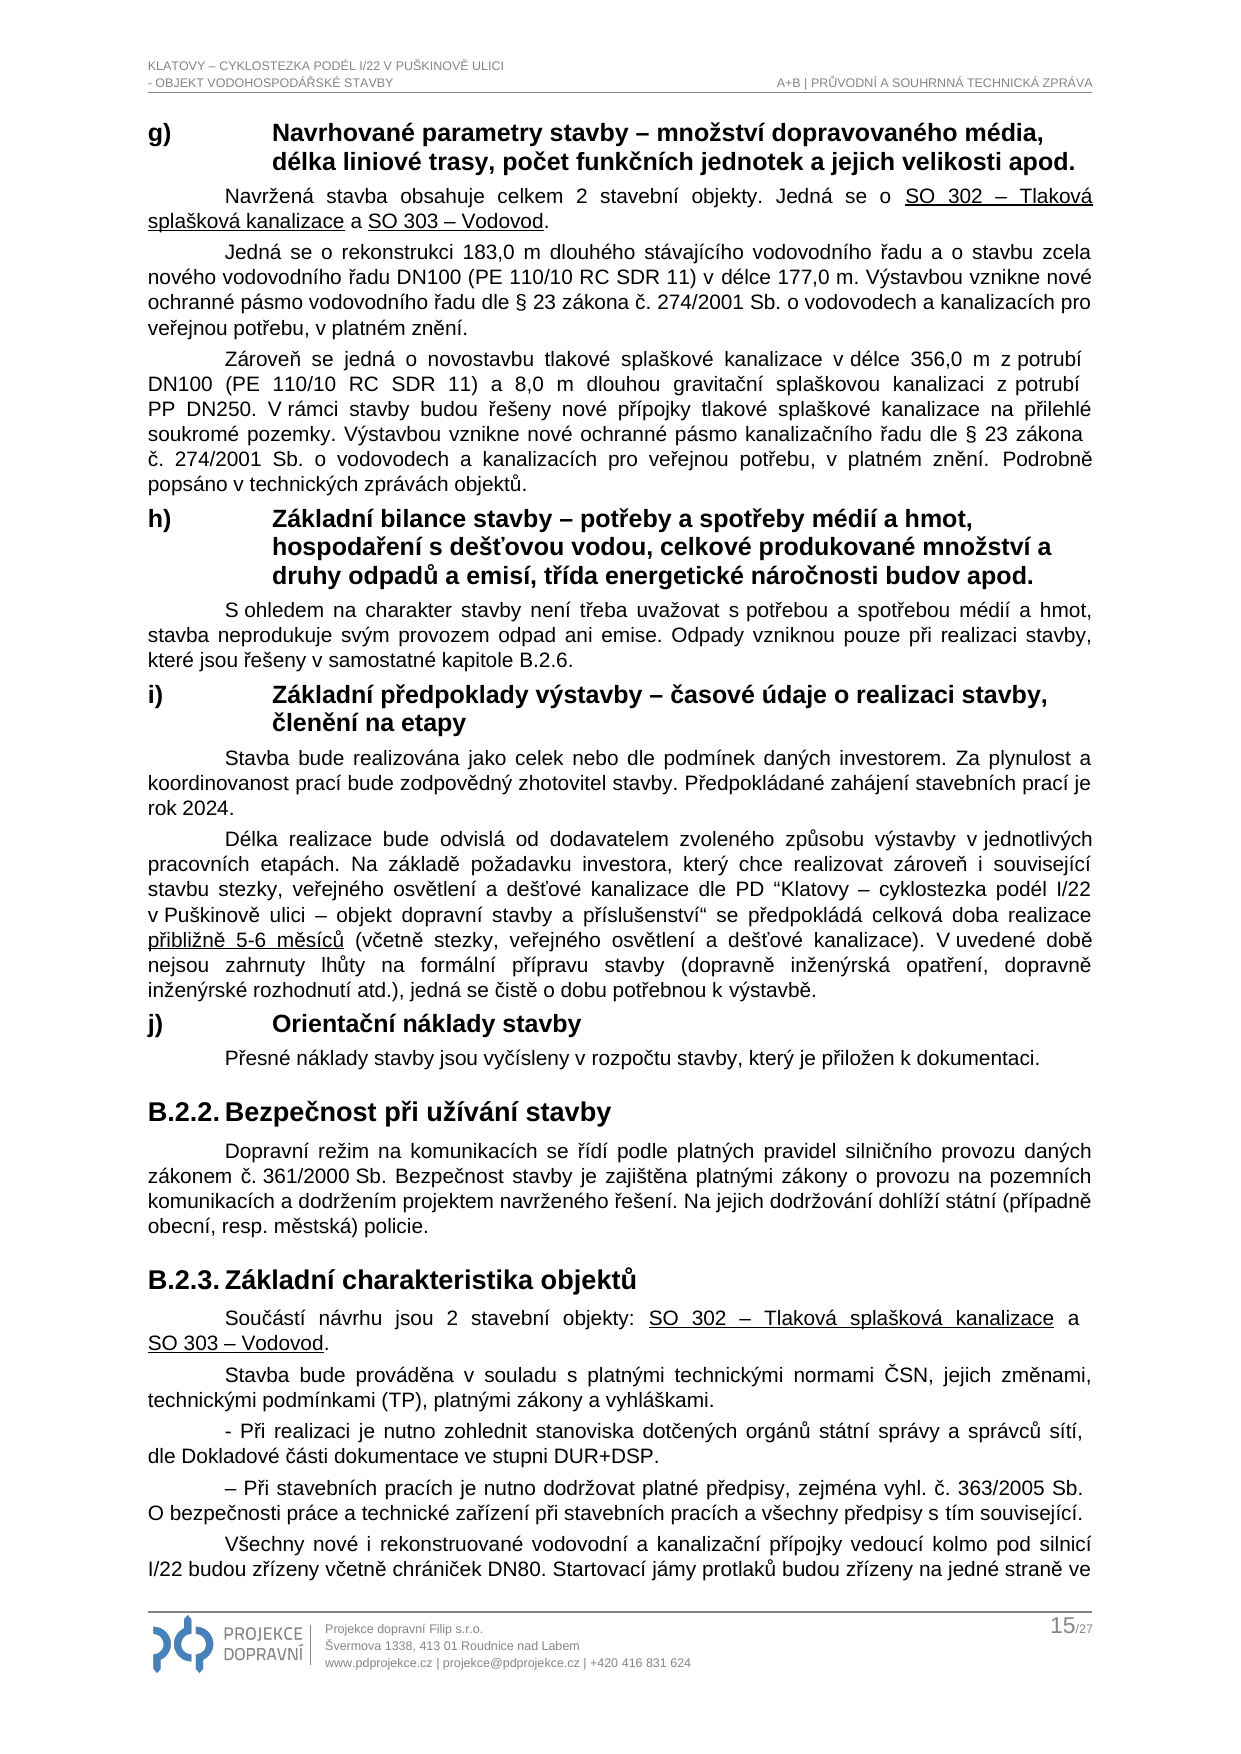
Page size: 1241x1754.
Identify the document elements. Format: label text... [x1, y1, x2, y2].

picture [150, 1613, 307, 1677]
text Orientační náklady stavby [148, 1009, 1092, 1038]
text Přesné náklady stavby jsou vyčísleny v rozpočtu stavby, který je přiložen k dokumentaci. [148, 1046, 1092, 1070]
text S ohledem na charakter stavby není třeba uvažovat s potřebou a spotřebou médií a hmot, stavba neprodukuje svým provozem odpad ani emise. Odpady vzniknou pouze při realizaci stavby, které jsou řešeny v samostatné kapitole B.2.6. [148, 598, 1092, 672]
text Dopravní režim na komunikacích se řídí podle platných pravidel silničního provozu daných zákonem č. 361/2000 Sb. Bezpečnost stavby je zajištěna platnými zákony o provozu na pozemních komunikacích a dodržením projektem navrženého řešení. Na jejich dodržování dohlíží státní (případně obecní, resp. městská) policie. [148, 1138, 1092, 1238]
text Navrhované parametry stavby – množství dopravovaného média, délka liniové trasy, počet funkčních jednotek a jejich velikosti apod. [148, 118, 1092, 175]
text Stavba bude realizována jako celek nebo dle podmínek daných investorem. Za plynulost a koordinovanost prací bude zodpovědný zhotovitel stavby. Předpokládané zahájení stavebních prací je rok 2024. [148, 746, 1092, 820]
text Délka realizace bude odvislá od dodavatelem zvoleného způsobu výstavby v jednotlivých pracovních etapách. Na základě požadavku investora, který chce realizovat zároveň i související stavbu stezky, veřejného osvětlení a dešťové kanalizace dle PD “Klatovy – cyklostezka podél I/22 v Puškinově ulici – objekt dopravní stavby a příslušenství“ se předpokládá celková doba realizace přibližně 5-6 měsíců (včetně stezky, veřejného osvětlení a dešťové kanalizace). V uvedené době nejsou zahrnuty lhůty na formální přípravu stavby (dopravně inženýrská opatření, dopravně inženýrské rozhodnutí atd.), jedná se čistě o dobu potřebnou k výstavbě. [148, 827, 1092, 1002]
text Základní charakteristika objektů [148, 1264, 1092, 1295]
text Stavba bude prováděna v souladu s platnými technickými normami ČSN, jejich změnami, technickými podmínkami (TP), platnými zákony a vyhláškami. [148, 1362, 1092, 1412]
text Navržená stavba obsahuje celkem 2 stavební objekty. Jedná se o SO 302 – Tlaková splašková kanalizace a SO 303 – Vodovod. [148, 183, 1092, 233]
text Zároveň se jedná o novostavbu tlakové splaškové kanalizace v délce 356,0 m z potrubí DN100 (PE 110/10 RC SDR 11) a 8,0 m dlouhou gravitační splaškovou kanalizaci z potrubí PP DN250. V rámci stavby budou řešeny nové přípojky tlakové splaškové kanalizace na přilehlé soukromé pozemky. Výstavbou vznikne nové ochranné pásmo kanalizačního řadu dle § 23 zákona č. 274/2001 Sb. o vodovodech a kanalizacích pro veřejnou potřebu, v platném znění. Podrobně popsáno v technických zprávách objektů. [148, 347, 1092, 496]
text Základní předpoklady výstavby – časové údaje o realizaci stavby, členění na etapy [148, 680, 1092, 737]
text Základní bilance stavby – potřeby a spotřeby médií a hmot, hospodaření s dešťovou vodou, celkové produkované množství a druhy odpadů a emisí, třída energetické náročnosti budov apod. [148, 503, 1092, 590]
text – Při stavebních pracích je nutno dodržovat platné předpisy, zejména vyhl. č. 363/2005 Sb. O bezpečnosti práce a technické zařízení při stavebních pracích a všechny předpisy s tím související. [148, 1475, 1092, 1524]
text Jedná se o rekonstrukci 183,0 m dlouhého stávajícího vodovodního řadu a o stavbu zcela nového vodovodního řadu DN100 (PE 110/10 RC SDR 11) v délce 177,0 m. Výstavbou vznikne nové ochranné pásmo vodovodního řadu dle § 23 zákona č. 274/2001 Sb. o vodovodech a kanalizacích pro veřejnou potřebu, v platném znění. [148, 240, 1092, 339]
text Součástí návrhu jsou 2 stavební objekty: SO 302 – Tlaková splašková kanalizace a SO 303 – Vodovod. [148, 1306, 1092, 1355]
text - Při realizaci je nutno zohlednit stanoviska dotčených orgánů státní správy a správců sítí, dle Dokladové části dokumentace ve stupni DUR+DSP. [148, 1419, 1092, 1468]
text Bezpečnost při užívání stavby [148, 1096, 1092, 1127]
